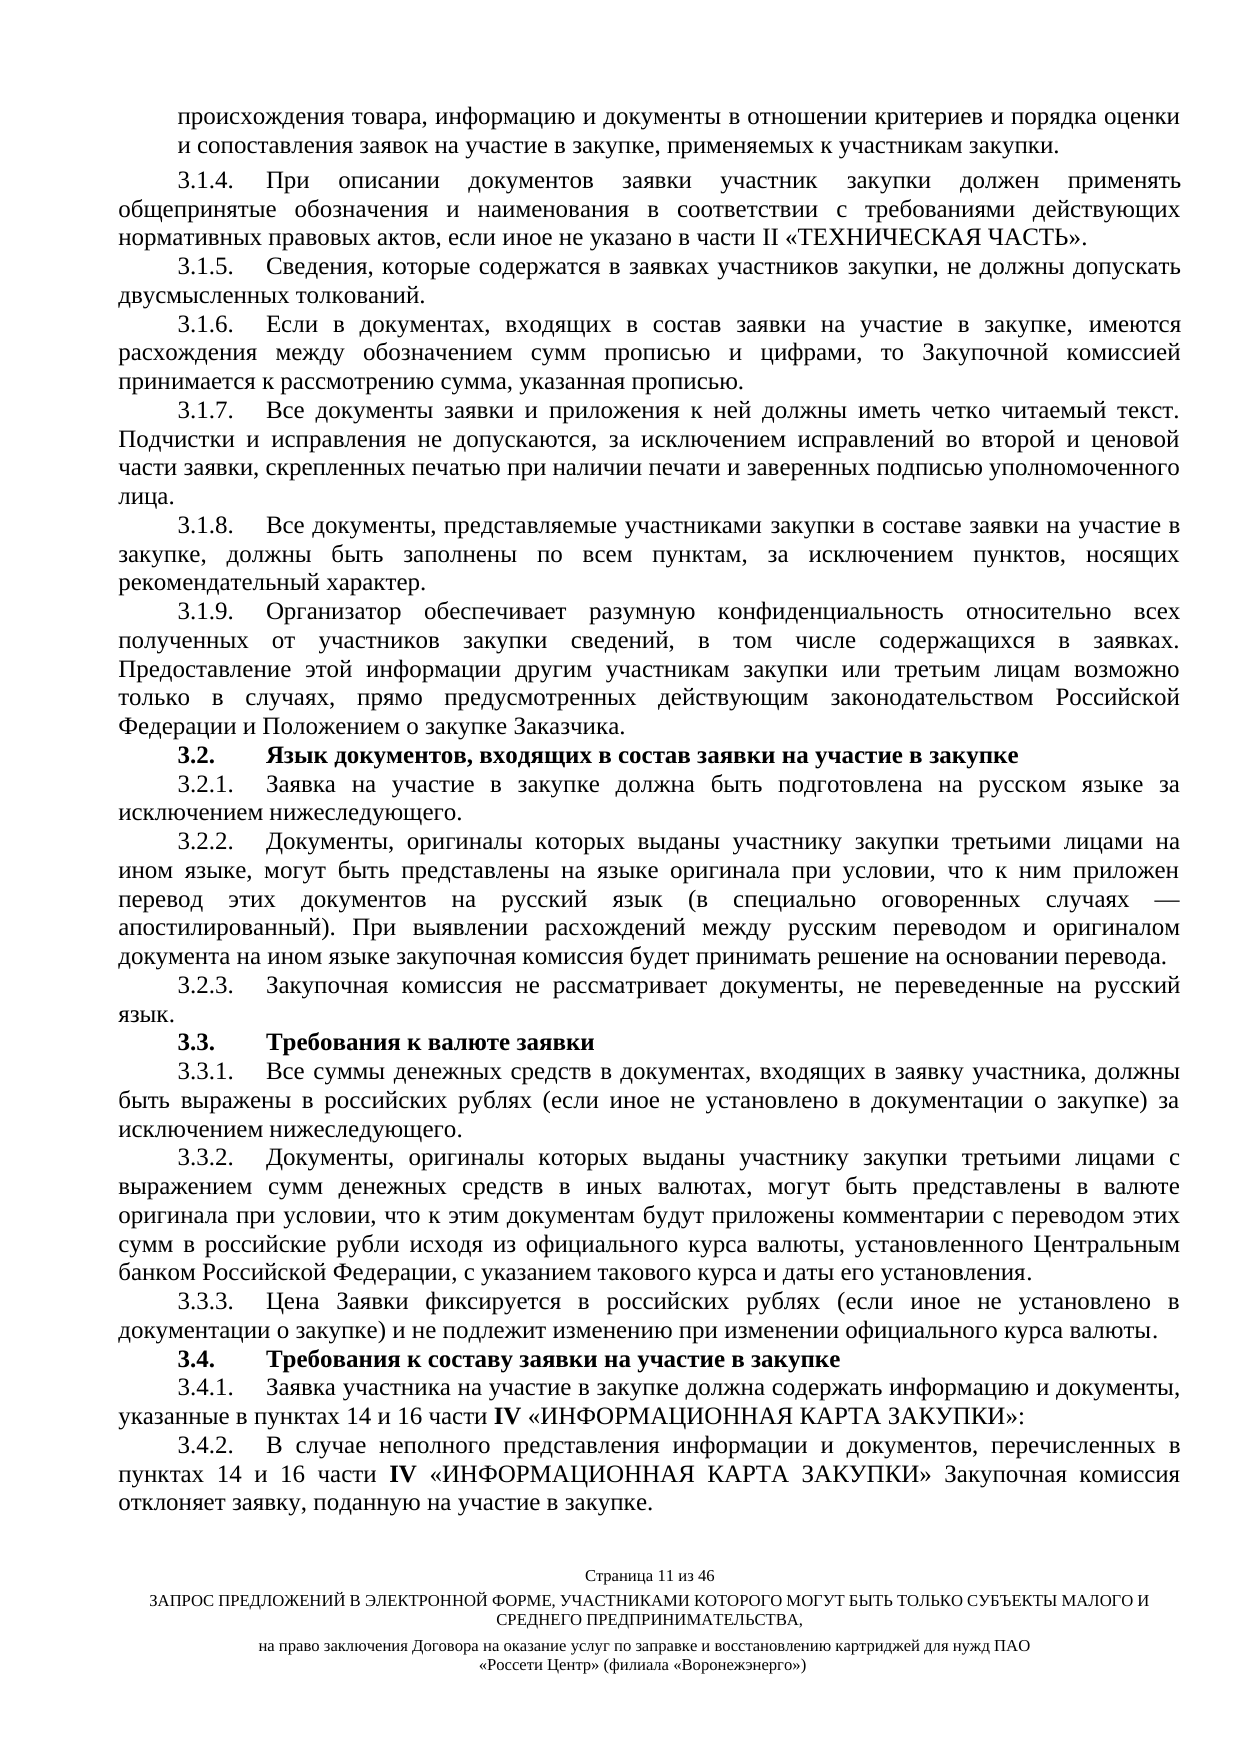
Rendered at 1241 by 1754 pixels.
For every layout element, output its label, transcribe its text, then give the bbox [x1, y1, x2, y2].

subtitle Закупочная комиссия не рассматривает документы, не переведенные на русский язык. [118, 970, 1181, 1027]
subtitle Сведения, которые содержатся в заявках участников закупки, не должны допускать двусмысленных толкований. [118, 251, 1181, 309]
subtitle Документы, оригиналы которых выданы участнику закупки третьими лицами на ином языке, могут быть представлены на языке оригинала при условии, что к ним приложен перевод этих документов на русский язык (в специально оговоренных случаях — апостилированный). При выявлении расхождений между русским переводом и оригиналом документа на ином языке закупочная комиссия будет принимать решение на основании перевода. [118, 826, 1181, 970]
subtitle Документы, оригиналы которых выданы участнику закупки третьими лицами с выражением сумм денежных средств в иных валютах, могут быть представлены в валюте оригинала при условии, что к этим документам будут приложены комментарии с переводом этих сумм в российские рубли исходя из официального курса валюты, установленного Центральным банком Российской Федерации, с указанием такового курса и даты его установления. [118, 1142, 1181, 1286]
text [177, 101, 1181, 159]
subtitle Все суммы денежных средств в документах, входящих в заявку участника, должны быть выражены в российских рублях (если иное не установлено в документации о закупке) за исключением нижеследующего. [118, 1056, 1181, 1142]
subtitle Требования к составу заявки на участие в закупке [118, 1344, 1181, 1372]
subtitle Цена Заявки фиксируется в российских рублях (если иное не установлено в документации о закупке) и не подлежит изменению при изменении официального курса валюты. [118, 1286, 1181, 1344]
subtitle Если в документах, входящих в состав заявки на участие в закупке, имеются расхождения между обозначением сумм прописью и цифрами, то Закупочной комиссией принимается к рассмотрению сумма, указанная прописью. [118, 309, 1181, 395]
subtitle Заявка на участие в закупке должна быть подготовлена на русском языке за исключением нижеследующего. [118, 769, 1181, 826]
subtitle Все документы заявки и приложения к ней должны иметь четко читаемый текст. Подчистки и исправления не допускаются, за исключением исправлений во второй и ценовой части заявки, скрепленных печатью при наличии печати и заверенных подписью уполномоченного лица. [118, 395, 1181, 510]
subtitle Заявка участника на участие в закупке должна содержать информацию и документы, указанные в пунктах 14 и 16 части IV «ИНФОРМАЦИОННАЯ КАРТА ЗАКУПКИ»: [118, 1372, 1181, 1430]
subtitle В случае неполного представления информации и документов, перечисленных в пунктах 14 и 16 части IV «ИНФОРМАЦИОННАЯ КАРТА ЗАКУПКИ» Закупочная комиссия отклоняет заявку, поданную на участие в закупке. [118, 1430, 1181, 1516]
subtitle Язык документов, входящих в состав заявки на участие в закупке [118, 740, 1181, 769]
subtitle Требования к валюте заявки [118, 1027, 1181, 1056]
subtitle Организатор обеспечивает разумную конфиденциальность относительно всех полученных от участников закупки сведений, в том числе содержащихся в заявках. Предоставление этой информации другим участникам закупки или третьим лицам возможно только в случаях, прямо предусмотренных действующим законодательством Российской Федерации и Положением о закупке Заказчика. [118, 596, 1181, 740]
subtitle Все документы, представляемые участниками закупки в составе заявки на участие в закупке, должны быть заполнены по всем пунктам, за исключением пунктов, носящих рекомендательный характер. [118, 510, 1181, 596]
subtitle При описании документов заявки участник закупки должен применять общепринятые обозначения и наименования в соответствии с требованиями действующих нормативных правовых актов, если иное не указано в части II «ТЕХНИЧЕСКАЯ ЧАСТЬ». [118, 165, 1181, 251]
